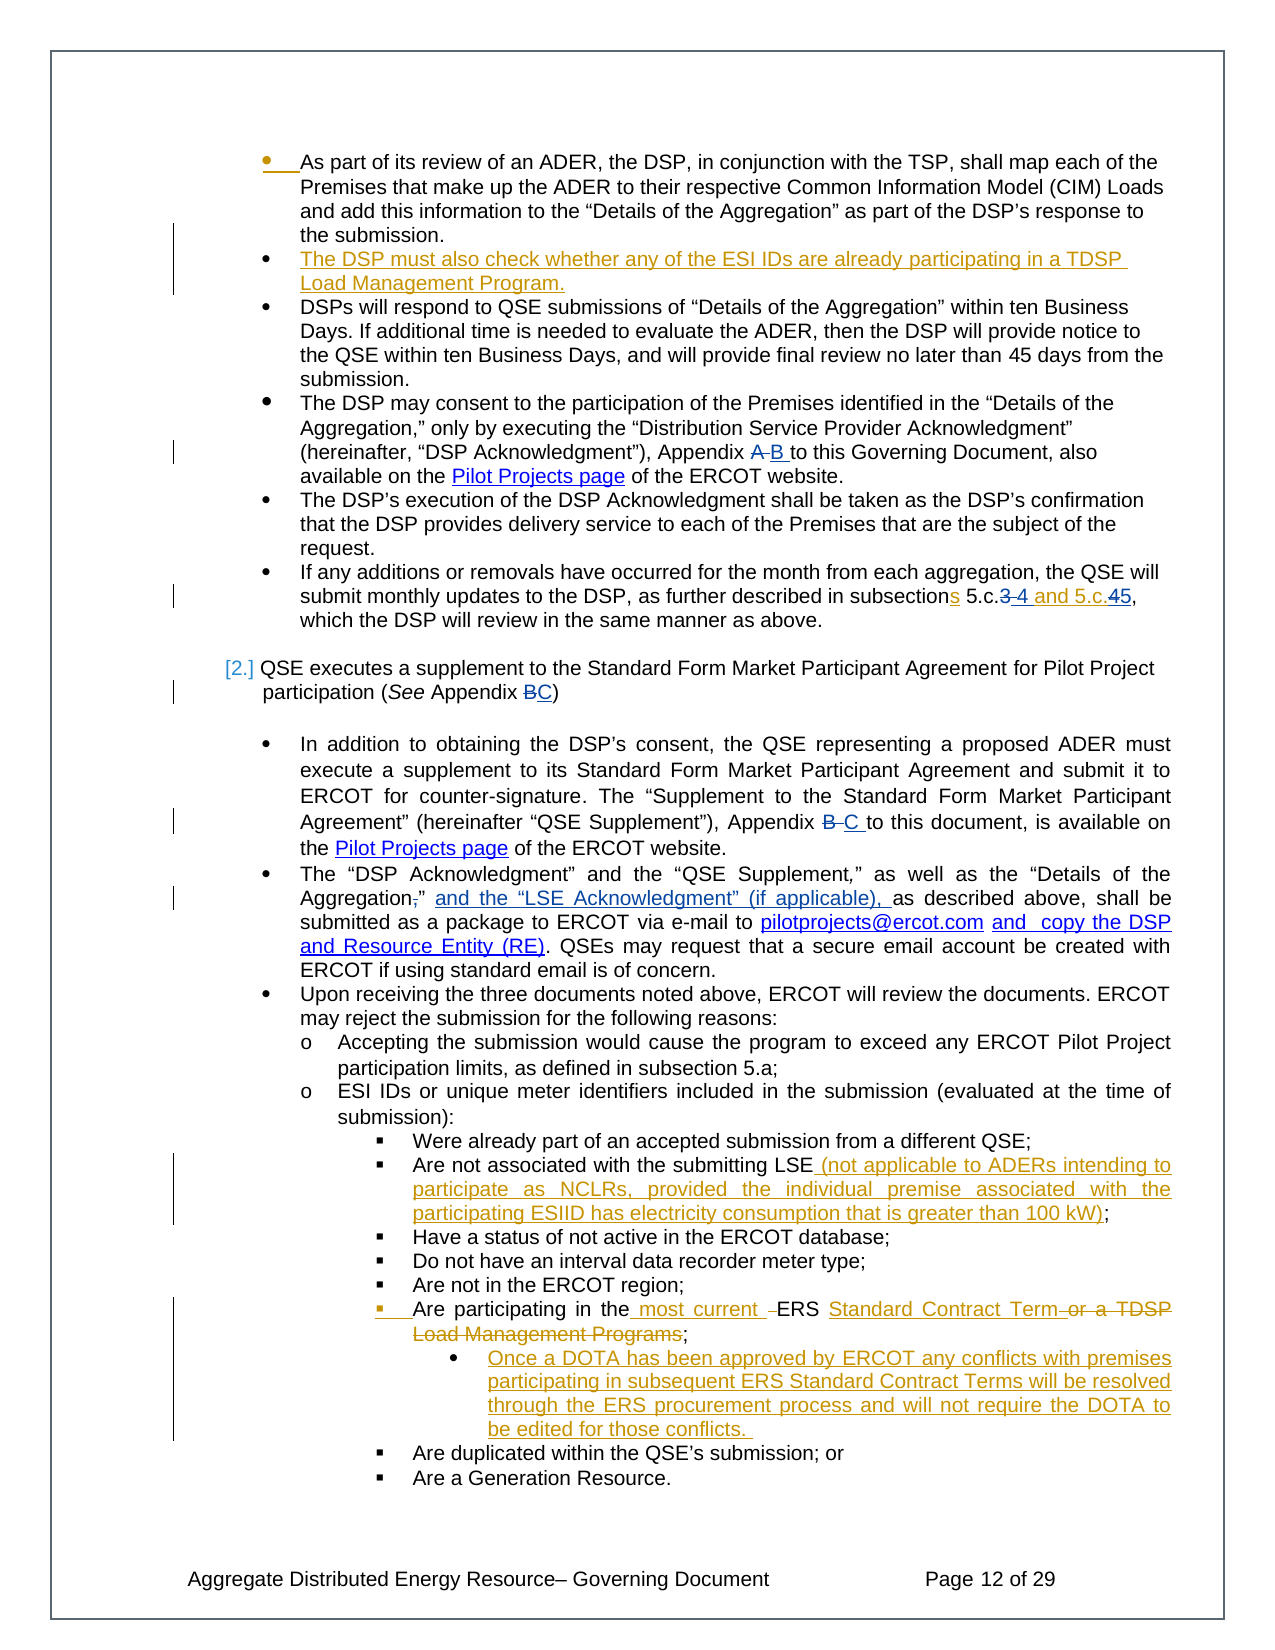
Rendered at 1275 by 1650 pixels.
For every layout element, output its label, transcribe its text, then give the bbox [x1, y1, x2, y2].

list In addition to obtaining the DSP’s consent, the QSE representing a proposed ADER must execute a supplement to its Standard Form Market Participant Agreement and submit it to ERCOT for counter-signature. The “Supplement to the Standard Form Market Participant Agreement” (hereinafter “QSE Supplement”), Appendix to this document, is available on the Pilot Projects page of the ERCOT website. [262, 732, 1172, 860]
list DSPs will respond to QSE submissions of “Details of the Aggregation” within ten Business Days. If additional time is needed to evaluate the ADER, then the DSP will provide notice to the QSE within ten Business Days, and will provide final review no later than 45 days from the submission. [262, 295, 1172, 391]
list Are duplicated within the QSE’s submission; or [375, 1441, 1172, 1465]
list The “DSP Acknowledgment” and the “QSE Supplement,” as well as the “Details of the Aggregation” as described above, shall be submitted as a package to ERCOT via e-mail to pilotprojects@ercot.com and copy the DSP and Resource Entity (RE). QSEs may request that a secure email account be created with ERCOT if using standard email is of concern. [262, 862, 1172, 981]
list Are not in the ERCOT region; [375, 1273, 1172, 1297]
list Accepting the submission would cause the program to exceed any ERCOT Pilot Project participation limits, as defined in subsection 5.a; [300, 1029, 1172, 1079]
list QSE executes a supplement to the Standard Form Market Participant Agreement for Pilot Project participation (See Appendix ) [225, 656, 1172, 703]
list Have a status of not active in the ERCOT database; [375, 1225, 1172, 1249]
list The DSP’s execution of the DSP Acknowledgment shall be taken as the DSP’s confirmation that the DSP provides delivery service to each of the Premises that are the subject of the request. [262, 488, 1172, 560]
list The DSP may consent to the participation of the Premises identified in the “Details of the Aggregation,” only by executing the “Distribution Service Provider Acknowledgment” (hereinafter, “DSP Acknowledgment”), Appendix to this Governing Document, also available on the Pilot Projects page of the ERCOT website. [262, 391, 1172, 488]
list Do not have an interval data recorder meter type; [375, 1249, 1172, 1273]
list Upon receiving the three documents noted above, ERCOT will review the documents. ERCOT may reject the submission for the following reasons: [262, 981, 1172, 1029]
list Are participating in theERS ; [375, 1297, 1172, 1345]
list Were already part of an accepted submission from a different QSE; [375, 1129, 1172, 1153]
list If any additions or removals have occurred for the month from each aggregation, the QSE will submit monthly updates to the DSP, as further described in subsection 5.c., which the DSP will review in the same manner as above. [262, 560, 1172, 632]
list As part of its review of an ADER, the DSP, in conjunction with the TSP, shall map each of the Premises that make up the ADER to their respective Common Information Model (CIM) Loads and add this information to the “Details of the Aggregation” as part of the DSP’s response to the submission. [262, 150, 1172, 247]
list ESI IDs or unique meter identifiers included in the submission (evaluated at the time of submission): [300, 1079, 1172, 1129]
list Are not associated with the submitting LSE; [375, 1153, 1172, 1225]
list Are a Generation Resource. [375, 1465, 1172, 1489]
